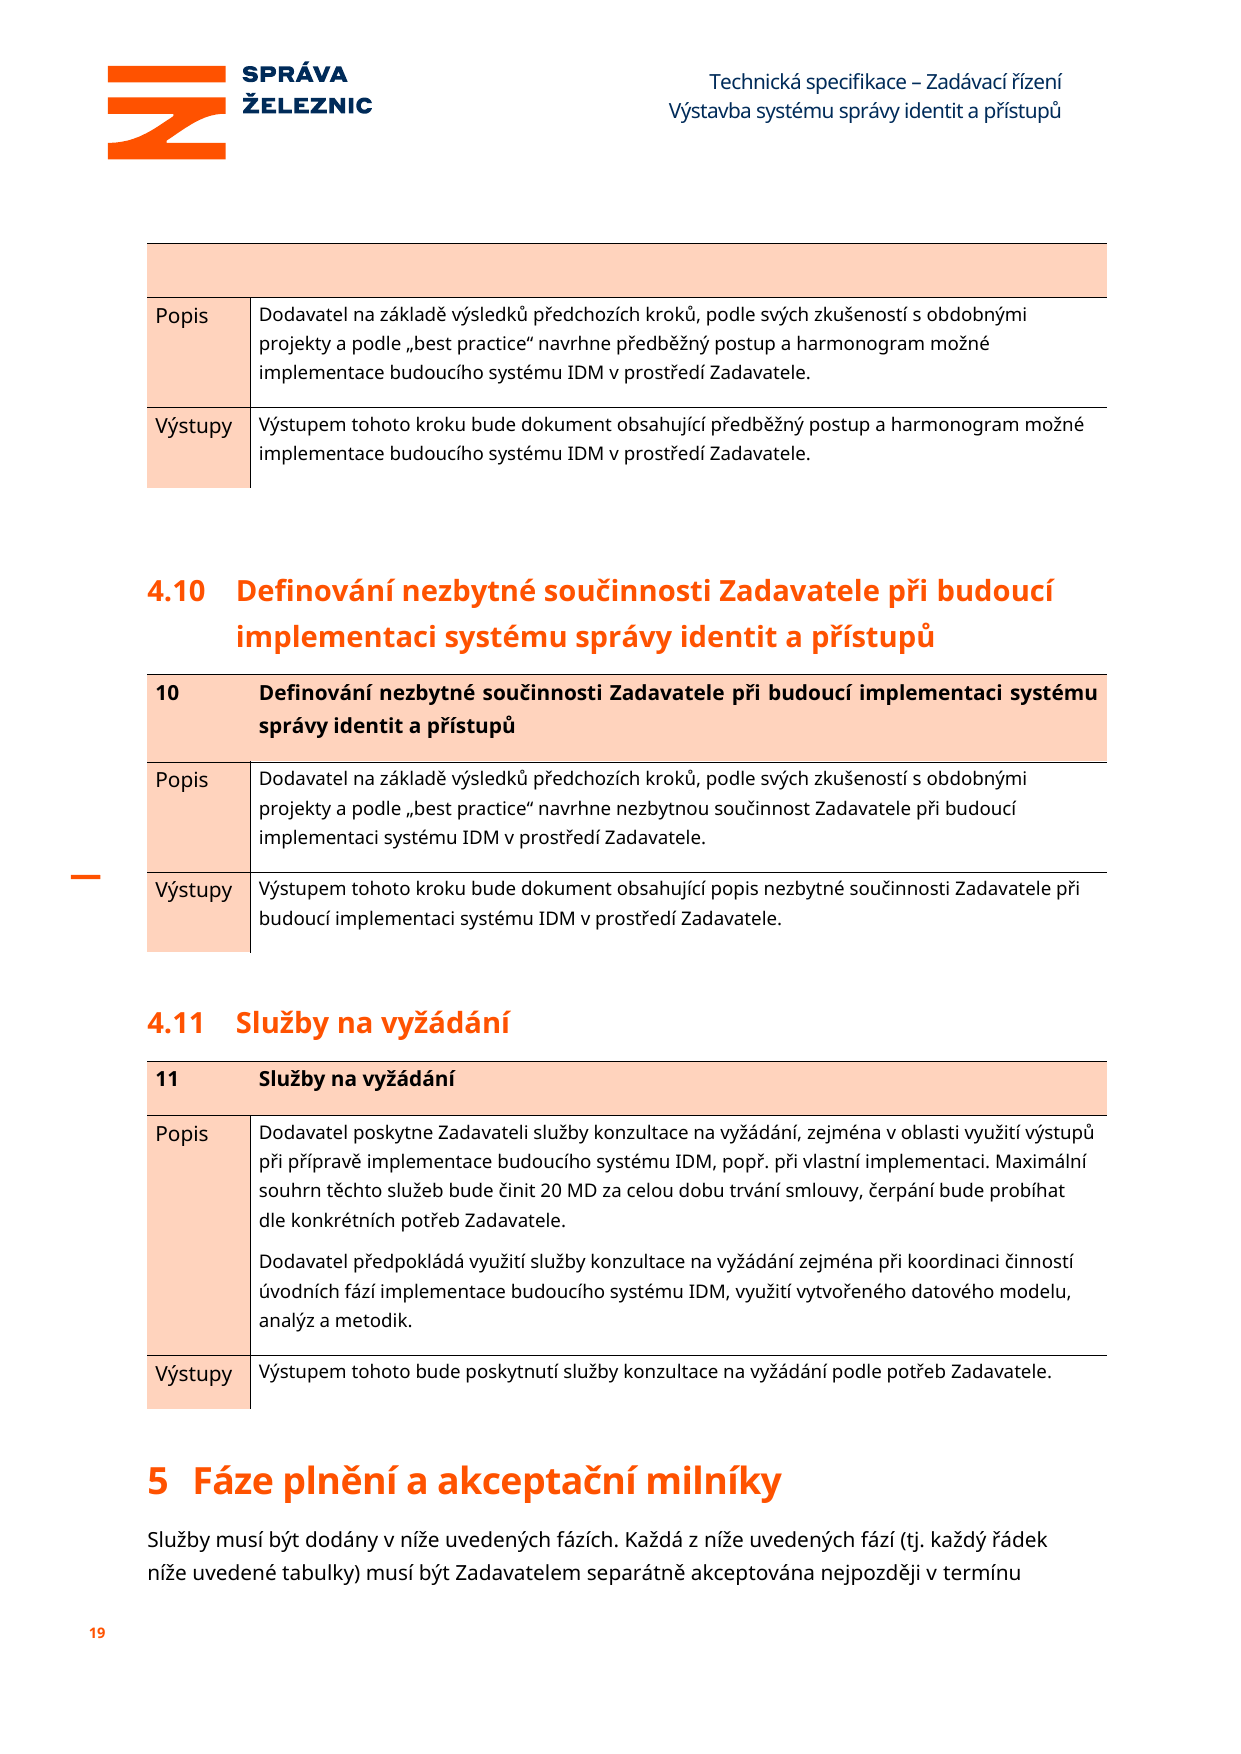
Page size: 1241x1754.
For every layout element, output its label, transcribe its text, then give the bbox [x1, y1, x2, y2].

table_cell Popis [147, 763, 250, 872]
subtitle Definování nezbytné součinnosti Zadavatele při budoucí implementaci systému správy identit a přístupů [147, 571, 1063, 656]
table_header 11 [147, 1062, 250, 1115]
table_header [250, 244, 1107, 297]
table_header Definování nezbytné součinnosti Zadavatele při budoucí implementaci systému správy identit a přístupů [250, 675, 1107, 761]
table_cell Výstupy [147, 1356, 250, 1409]
table_cell Popis [147, 298, 250, 407]
table_header 9 [147, 244, 250, 297]
table_cell Dodavatel na základě výsledků předchozích kroků, podle svých zkušeností s obdobnými projekty a podle „best practice“ navrhne nezbytnou součinnost Zadavatele při budoucí implementaci systému IDM v prostředí Zadavatele. [251, 763, 1107, 872]
subtitle Služby na vyžádání [147, 1002, 1063, 1042]
table_cell Popis [147, 1116, 250, 1355]
table_cell Výstupem tohoto kroku bude dokument obsahující předběžný postup a harmonogram možné implementace budoucího systému IDM v prostředí Zadavatele. [251, 408, 1107, 488]
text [147, 1525, 1063, 1586]
table_cell Výstupem tohoto bude poskytnutí služby konzultace na vyžádání podle potřeb Zadavatele. [251, 1356, 1107, 1409]
table_header Služby na vyžádání [250, 1062, 1107, 1115]
table_cell Výstupy [147, 408, 250, 488]
subtitle Fáze plnění a akceptační milníky [147, 1454, 1063, 1505]
table_cell Dodavatel poskytne Zadavateli služby konzultace na vyžádání, zejména v oblasti využití výstupů při přípravě implementace budoucího systému IDM, popř. při vlastní implementaci. Maximální souhrn těchto služeb bude činit 20 MD za celou dobu trvání smlouvy, čerpání bude probíhat dle konkrétních potřeb Zadavatele. Dodavatel předpokládá využití služby konzultace na vyžádání zejména při koordinaci činností úvodních fází implementace budoucího systému IDM, využití vytvořeného datového modelu, analýz a metodik. [251, 1116, 1107, 1355]
table_cell Výstupem tohoto kroku bude dokument obsahující popis nezbytné součinnosti Zadavatele při budoucí implementaci systému IDM v prostředí Zadavatele. [251, 873, 1107, 952]
table_cell Výstupy [147, 873, 250, 952]
table_header 10 [147, 675, 250, 761]
table_cell Dodavatel na základě výsledků předchozích kroků, podle svých zkušeností s obdobnými projekty a podle „best practice“ navrhne předběžný postup a harmonogram možné implementace budoucího systému IDM v prostředí Zadavatele. [251, 298, 1107, 407]
